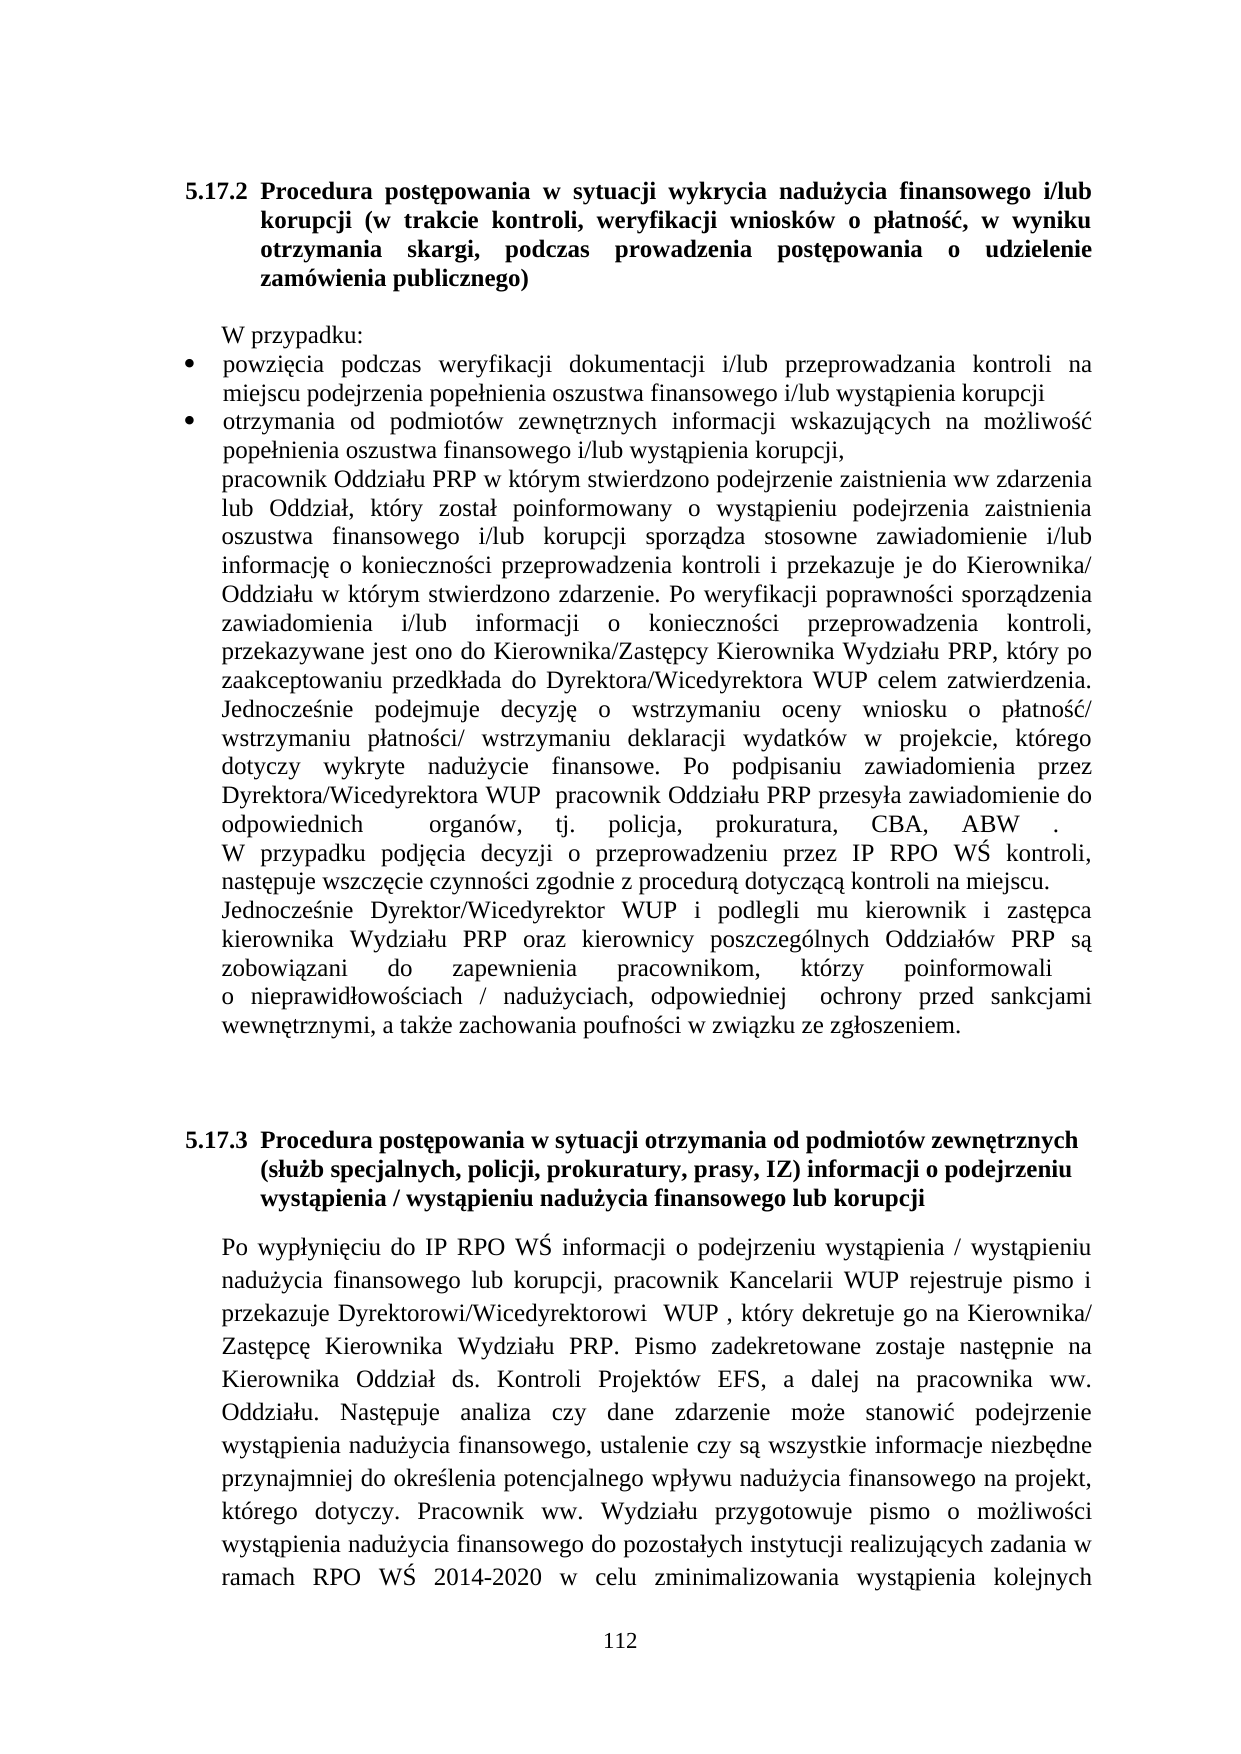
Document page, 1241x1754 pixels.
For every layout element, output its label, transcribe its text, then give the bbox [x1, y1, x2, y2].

text W przypadku: [148, 320, 1093, 349]
subtitle Procedura postępowania w sytuacji otrzymania od podmiotów zewnętrznych (służb specjalnych, policji, prokuratury, prasy, IZ) informacji o podejrzeniu wystąpienia / wystąpieniu nadużycia finansowego lub korupcji [185, 1125, 1093, 1211]
subtitle Procedura postępowania w sytuacji wykrycia nadużycia finansowego i/lub korupcji (w trakcie kontroli, weryfikacji wniosków o płatność, w wyniku otrzymania skargi, podczas prowadzenia postępowania o udzielenie zamówienia publicznego) [185, 176, 1093, 291]
list otrzymania od podmiotów zewnętrznych informacji wskazujących na możliwość popełnienia oszustwa finansowego i/lub wystąpienia korupcji, [185, 406, 1093, 464]
text pracownik Oddziału PRP w którym stwierdzono podejrzenie zaistnienia ww zdarzenia lub Oddział, który został poinformowany o wystąpieniu podejrzenia zaistnienia oszustwa finansowego i/lub korupcji sporządza stosowne zawiadomienie i/lub informację o konieczności przeprowadzenia kontroli i przekazuje je do Kierownika/ Oddziału w którym stwierdzono zdarzenie. Po weryfikacji poprawności sporządzenia zawiadomienia i/lub informacji o konieczności przeprowadzenia kontroli, przekazywane jest ono do Kierownika/Zastępcy Kierownika Wydziału PRP, który po zaakceptowaniu przedkłada do Dyrektora/Wicedyrektora WUP celem zatwierdzenia. Jednocześnie podejmuje decyzję o wstrzymaniu oceny wniosku o płatność/ wstrzymaniu płatności/ wstrzymaniu deklaracji wydatków w projekcie, którego dotyczy wykryte nadużycie finansowe. Po podpisaniu zawiadomienia przez Dyrektora/Wicedyrektora WUP pracownik Oddziału PRP przesyła zawiadomienie do odpowiednich organów, tj. policja, prokuratura, CBA, ABW . W przypadku podjęcia decyzji o przeprowadzeniu przez IP RPO WŚ kontroli, następuje wszczęcie czynności zgodnie z procedurą dotyczącą kontroli na miejscu. [221, 464, 1093, 895]
list powzięcia podczas weryfikacji dokumentacji i/lub przeprowadzania kontroli na miejscu podejrzenia popełnienia oszustwa finansowego i/lub wystąpienia korupcji [185, 349, 1093, 406]
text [221, 1232, 1093, 1591]
text Jednocześnie Dyrektor/Wicedyrektor WUP i podlegli mu kierownik i zastępca kierownika Wydziału PRP oraz kierownicy poszczególnych Oddziałów PRP są zobowiązani do zapewnienia pracownikom, którzy poinformowali o nieprawidłowościach / nadużyciach, odpowiedniej ochrony przed sankcjami wewnętrznymi, a także zachowania poufności w związku ze zgłoszeniem. [221, 895, 1093, 1039]
